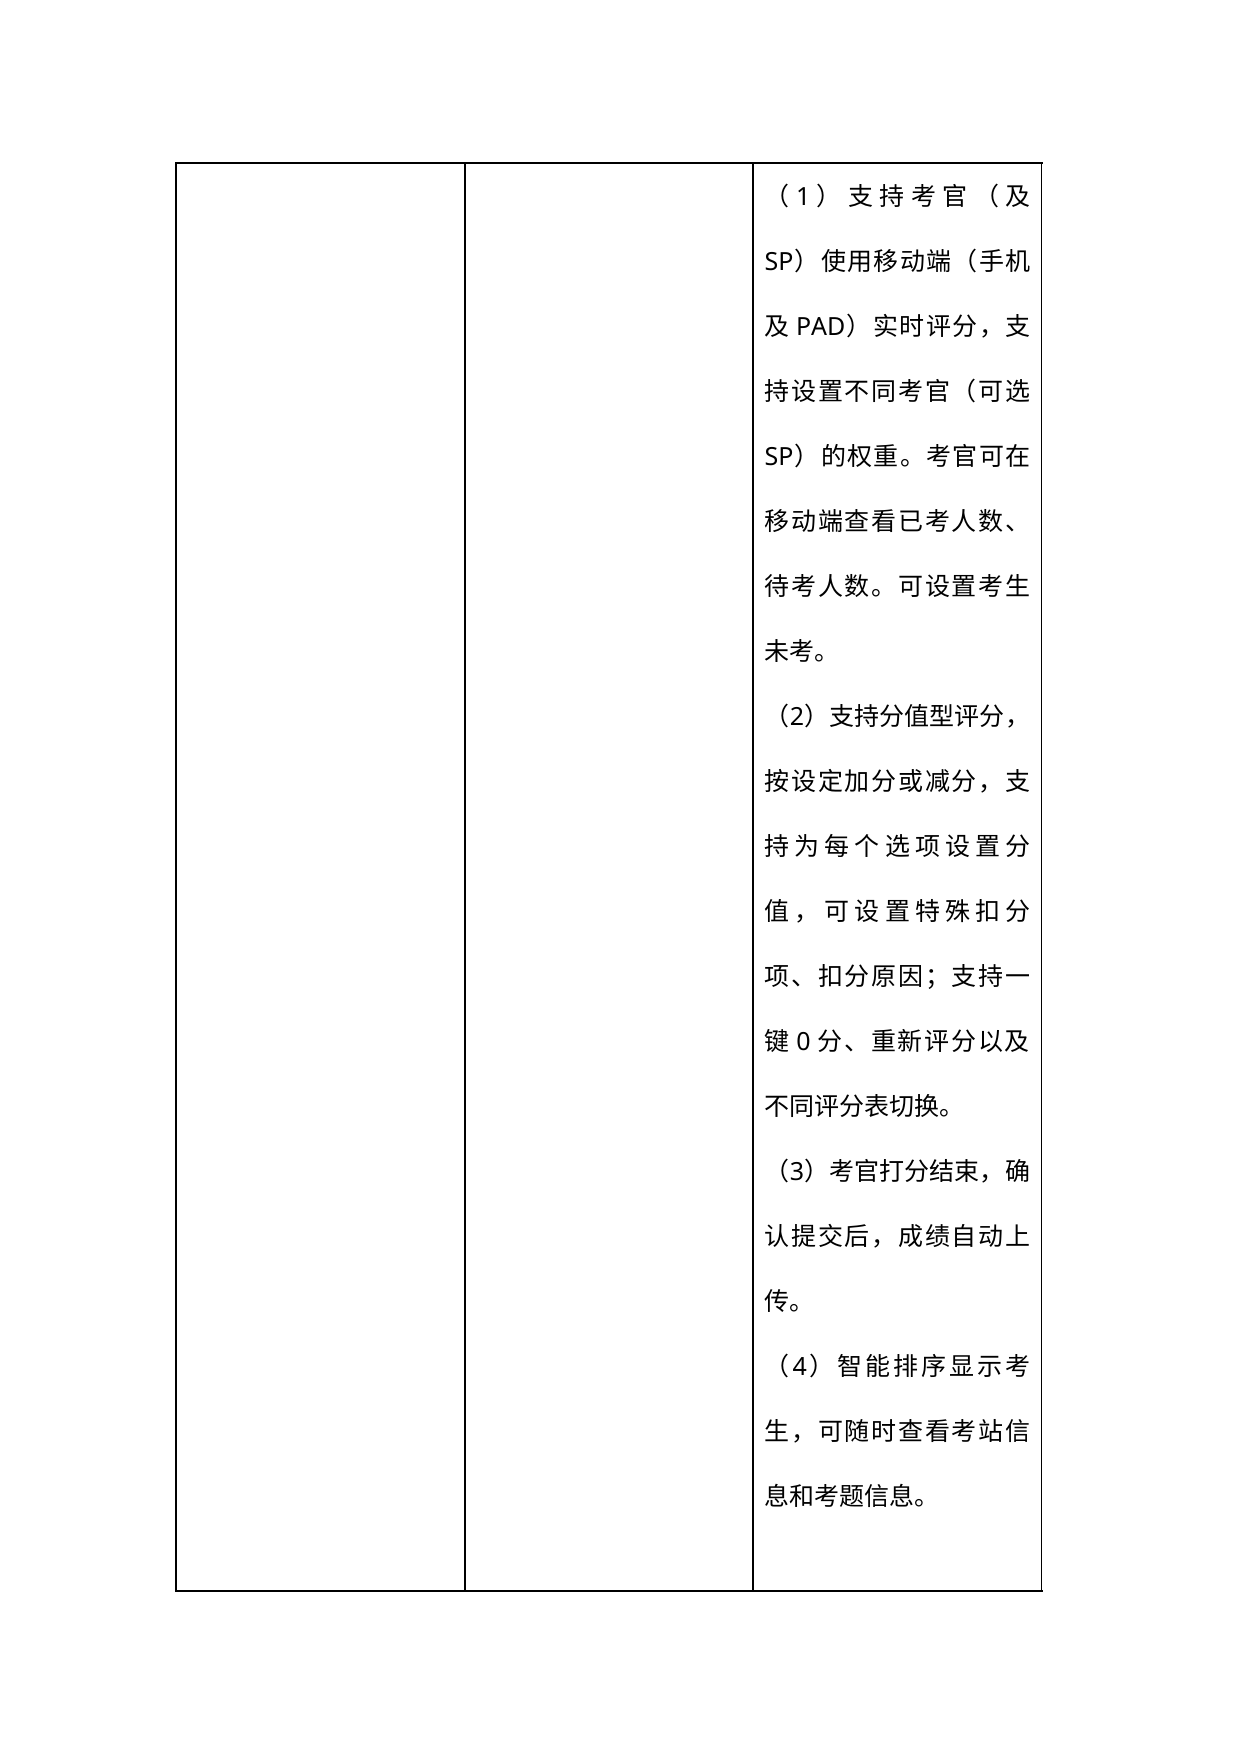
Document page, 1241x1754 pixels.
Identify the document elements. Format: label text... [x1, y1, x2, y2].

table_cell 1 [177, 164, 464, 1590]
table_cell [754, 164, 1041, 1590]
table_cell [466, 164, 752, 1590]
